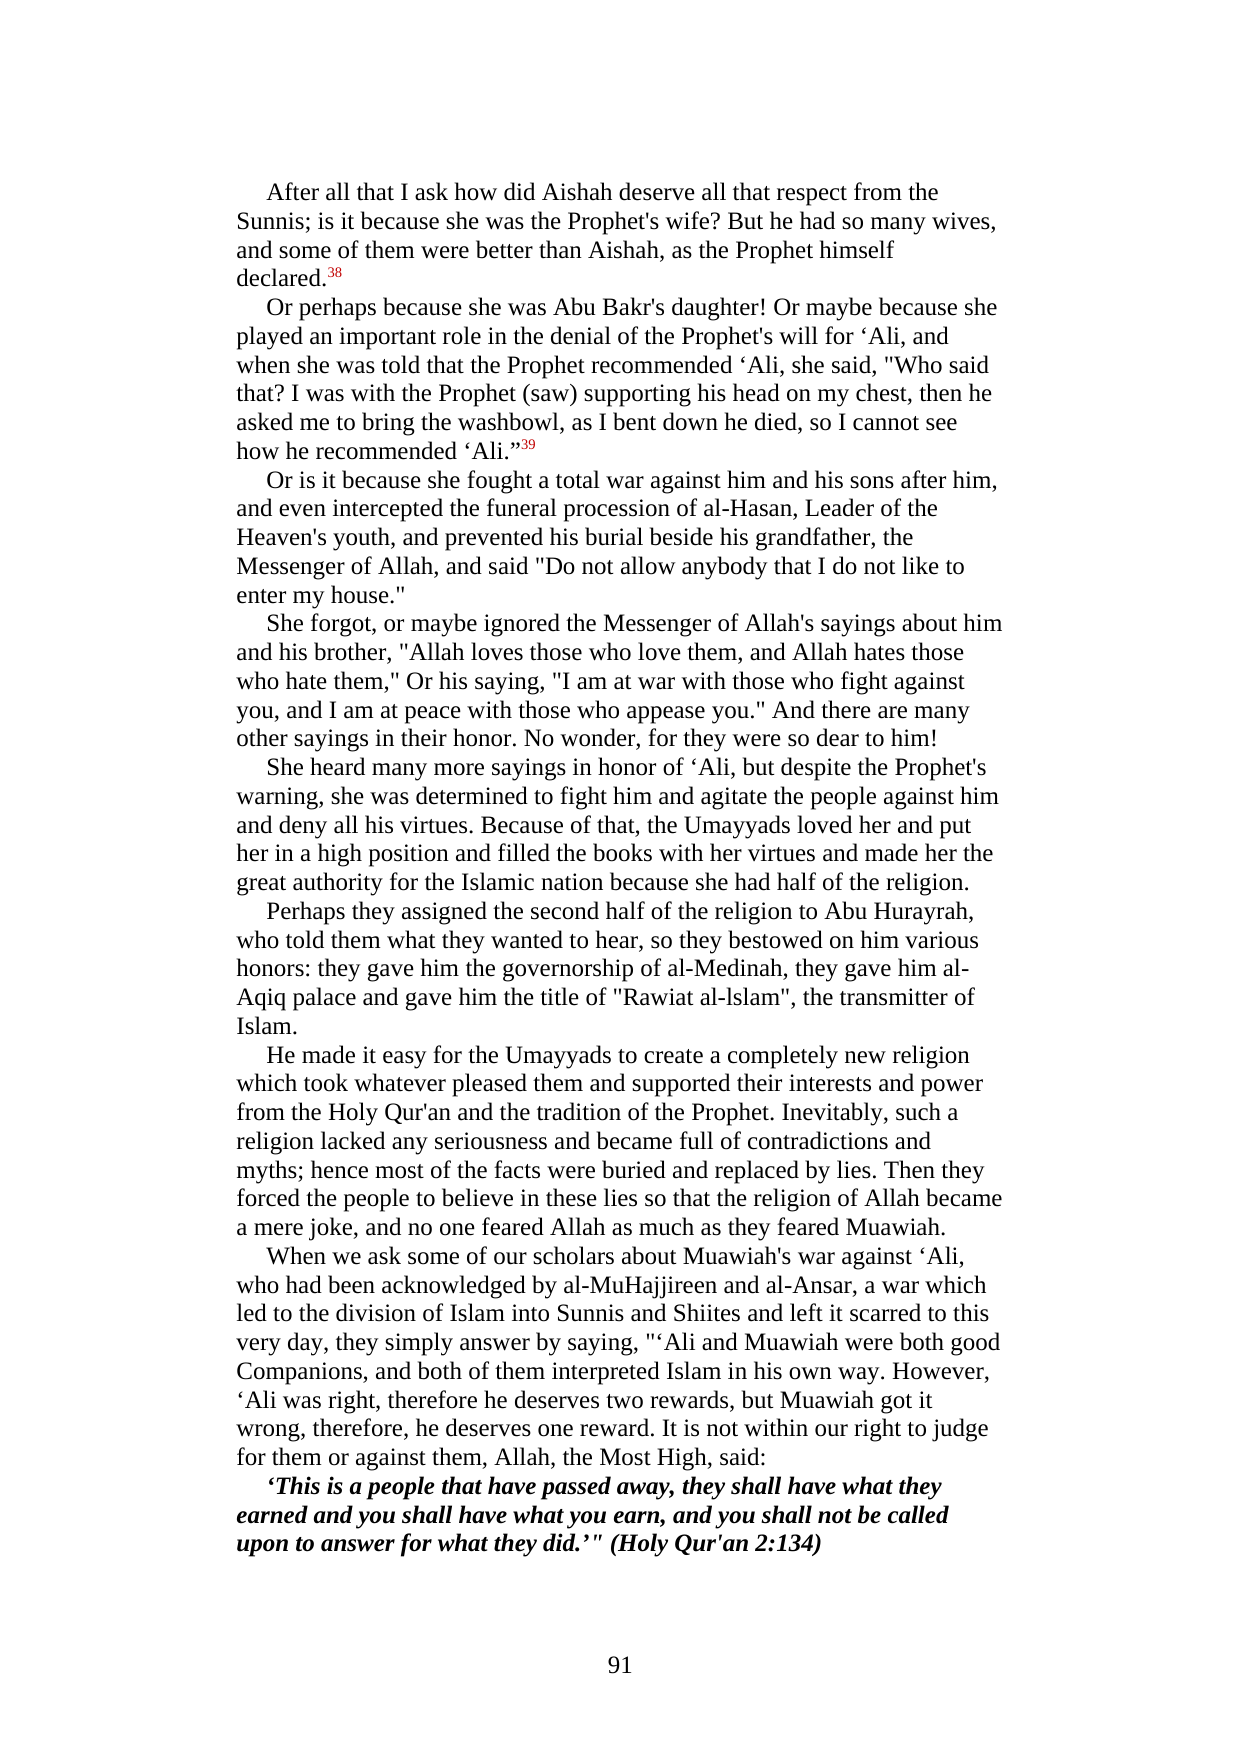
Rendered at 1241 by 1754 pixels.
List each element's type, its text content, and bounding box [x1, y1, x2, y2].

text After all that I ask how did Aishah deserve all that respect from the Sunnis; is it because she was the Prophet's wife? But he had so many wives, and some of them were better than Aishah, as the Prophet himself declared.38 [236, 177, 1004, 292]
text Or is it because she fought a total war against him and his sons after him, and even intercepted the funeral procession of al-Hasan, Leader of the Heaven's youth, and prevented his burial beside his grandfather, the Messenger of Allah, and said "Do not allow anybody that I do not like to enter my house." [236, 465, 1004, 608]
text Perhaps they assigned the second half of the religion to Abu Hurayrah, who told them what they wanted to hear, so they bestowed on him various honors: they gave him the governorship of al-Medinah, they gave him al-Aqiq palace and gave him the title of "Rawiat al-lslam", the transmitter of Islam. [236, 896, 1004, 1040]
text Or perhaps because she was Abu Bakr's daughter! Or maybe because she played an important role in the denial of the Prophet's will for ‘Ali, and when she was told that the Prophet recommended ‘Ali, she said, "Who said that? I was with the Prophet (saw) supporting his head on my chest, then he asked me to bring the washbowl, as I bent down he died, so I cannot see how he recommended ‘Ali.”39 [236, 292, 1004, 465]
text ‘This is a people that have passed away, they shall have what they earned and you shall have what you earn, and you shall not be called upon to answer for what they did.’" (Holy Qur'an 2:134) [236, 1471, 1004, 1557]
text When we ask some of our scholars about Muawiah's war against ‘Ali, who had been acknowledged by al-MuHajjireen and al-Ansar, a war which led to the division of Islam into Sunnis and Shiites and left it scarred to this very day, they simply answer by saying, "‘Ali and Muawiah were both good Companions, and both of them interpreted Islam in his own way. However, ‘Ali was right, therefore he deserves two rewards, but Muawiah got it wrong, therefore, he deserves one reward. It is not within our right to judge for them or against them, Allah, the Most High, said: [236, 1241, 1004, 1471]
text She forgot, or maybe ignored the Messenger of Allah's sayings about him and his brother, "Allah loves those who love them, and Allah hates those who hate them," Or his saying, "I am at war with those who fight against you, and I am at peace with those who appease you." And there are many other sayings in their honor. No wonder, for they were so dear to him! [236, 608, 1004, 752]
text He made it easy for the Umayyads to create a completely new religion which took whatever pleased them and supported their interests and power from the Holy Qur'an and the tradition of the Prophet. Inevitably, such a religion lacked any seriousness and became full of contradictions and myths; hence most of the facts were buried and replaced by lies. Then they forced the people to believe in these lies so that the religion of Allah became a mere joke, and no one feared Allah as much as they feared Muawiah. [236, 1040, 1004, 1241]
text She heard many more sayings in honor of ‘Ali, but despite the Prophet's warning, she was determined to fight him and agitate the people against him and deny all his virtues. Because of that, the Umayyads loved her and put her in a high position and filled the books with her virtues and made her the great authority for the Islamic nation because she had half of the religion. [236, 752, 1004, 896]
